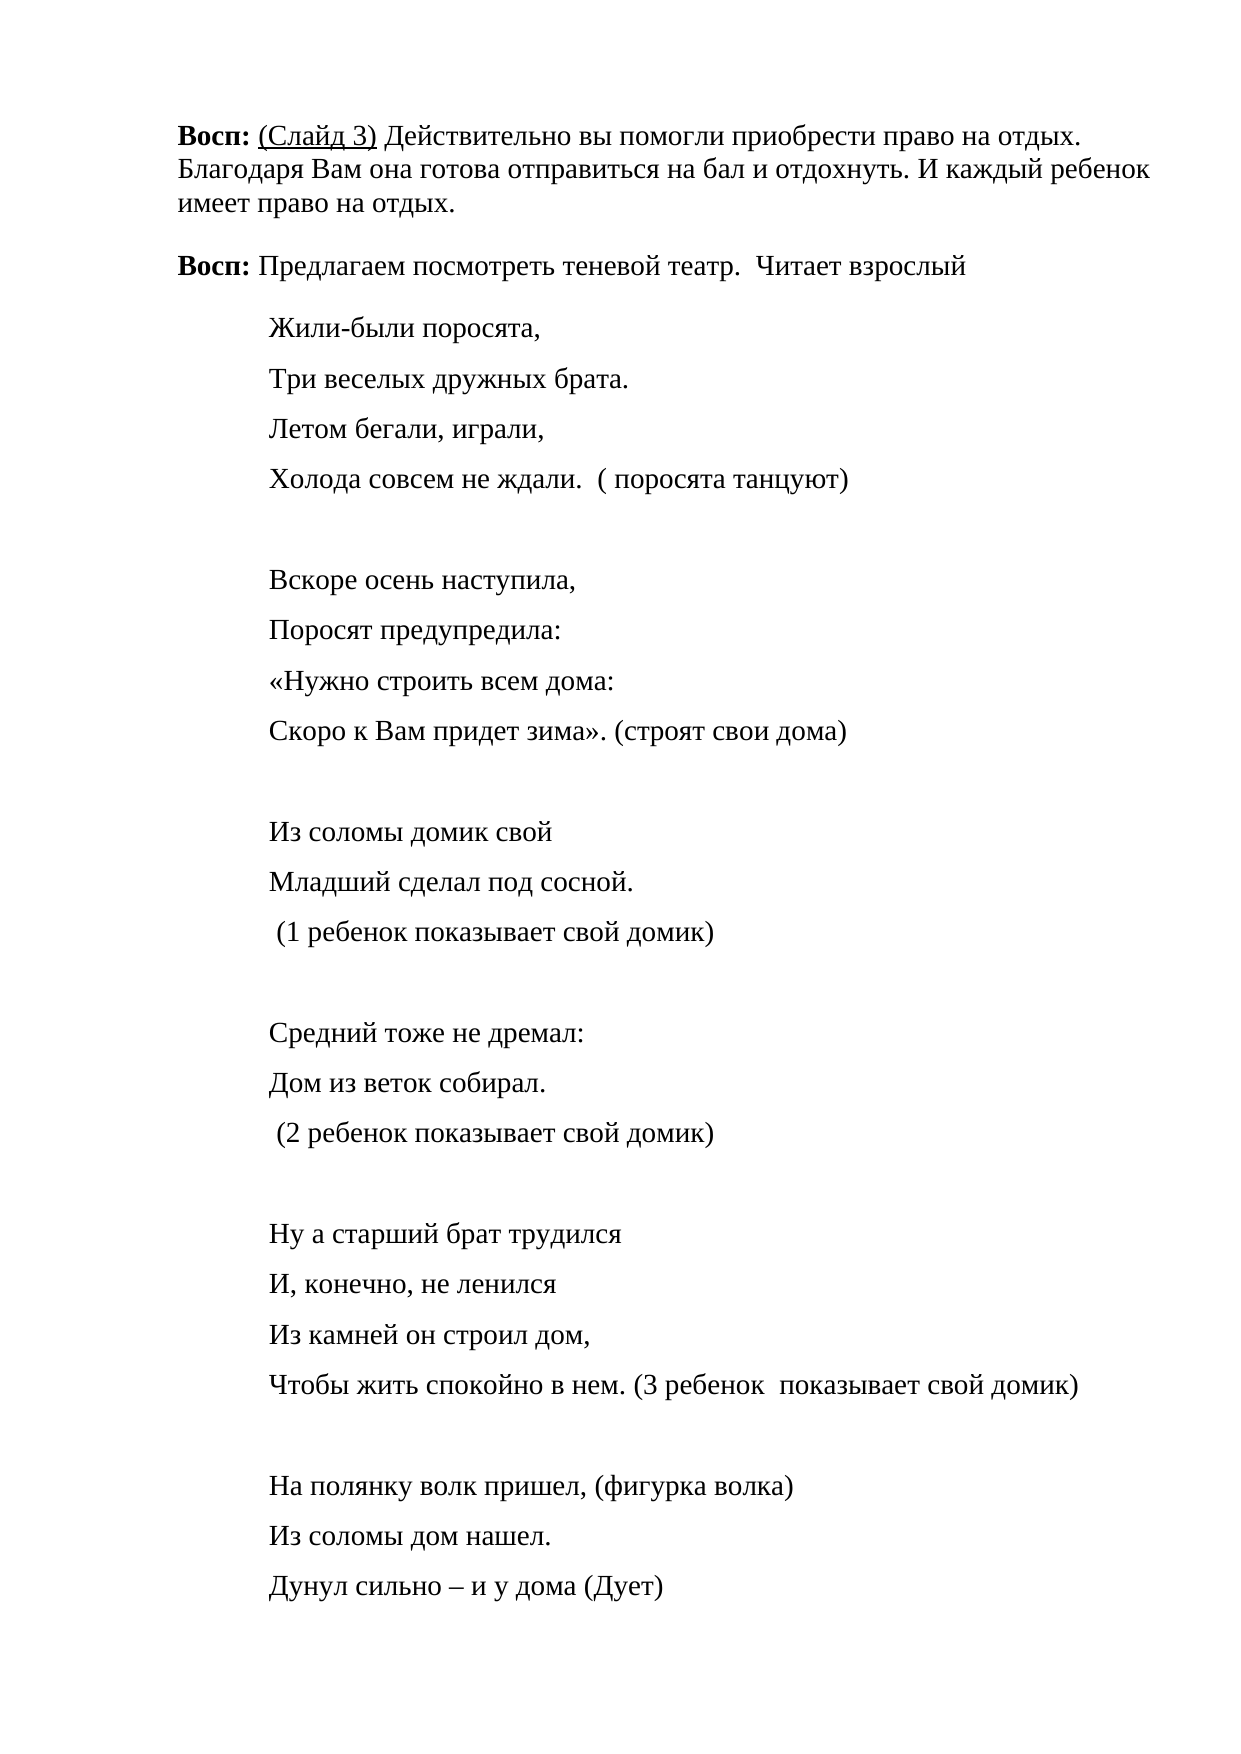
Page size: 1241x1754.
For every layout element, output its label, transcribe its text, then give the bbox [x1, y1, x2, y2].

text Средний тоже не дремал: [195, 1015, 1140, 1048]
text Три веселых дружных брата. [195, 361, 1140, 394]
text Дунул сильно – и у дома (Дует) [195, 1568, 1140, 1602]
text (1 ребенок показывает свой домик) [195, 914, 1140, 948]
text Из соломы дом нашел. [195, 1518, 1140, 1552]
text На полянку волк пришел, (фигурка волка) [195, 1468, 1140, 1501]
text И, конечно, не ленился [195, 1267, 1140, 1300]
text Младший сделал под сосной. [195, 864, 1140, 898]
text Чтобы жить спокойно в нем. (3 ребенок показывает свой домик) [195, 1367, 1140, 1401]
text Жили-были поросята, [195, 311, 1140, 344]
text Холода совсем не ждали. ( поросята танцуют) [195, 462, 1140, 495]
text Восп: Предлагаем посмотреть теневой театр. Читает взрослый [177, 248, 1152, 281]
text Скоро к Вам придет зима». (строят свои дома) [195, 713, 1140, 747]
text «Нужно строить всем дома: [195, 663, 1140, 696]
text Восп: (Слайд 3) Действительно вы помогли приобрести право на отдых. Благодаря Вам она готова отправиться на бал и отдохнуть. И каждый ребенок имеет право на отдых. [177, 118, 1152, 219]
text Поросят предупредила: [195, 612, 1140, 646]
text Вскоре осень наступила, [195, 562, 1140, 596]
text Из соломы домик свой [195, 814, 1140, 847]
text Ну а старший брат трудился [195, 1216, 1140, 1250]
text Из камней он строил дом, [195, 1317, 1140, 1350]
text Дом из веток собирал. [195, 1065, 1140, 1099]
text (2 ребенок показывает свой домик) [195, 1116, 1140, 1149]
text Летом бегали, играли, [195, 411, 1140, 445]
